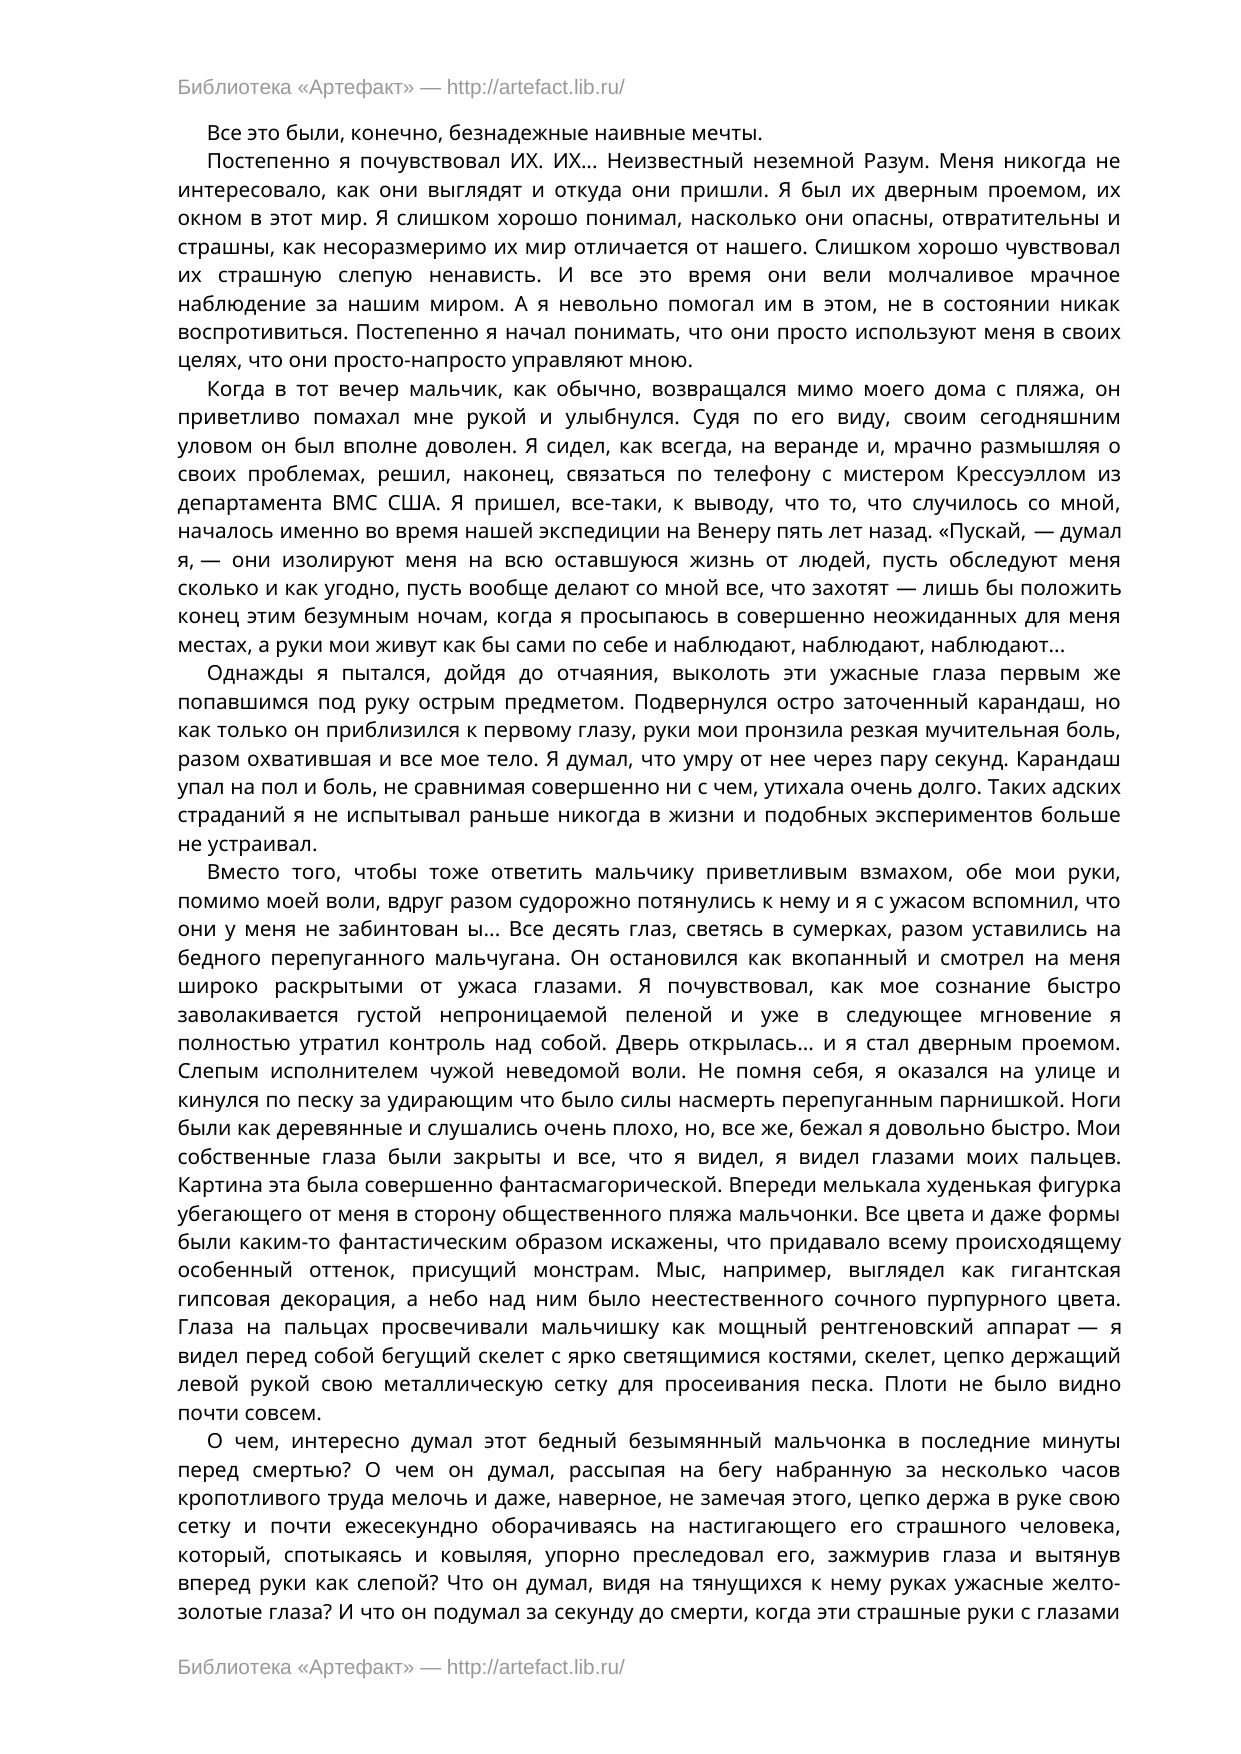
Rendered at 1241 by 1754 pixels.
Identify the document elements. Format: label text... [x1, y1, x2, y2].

text Постепенно я почувствовал ИХ. ИХ... Неизвестный неземной Разум. Меня никогда не интересовало, как они выглядят и откуда они пришли. Я был их дверным проемом, их окном в этот мир. Я слишком хорошо понимал, насколько они опасны, отвратительны и страшны, как несоразмеримо их мир отличается от нашего. Слишком хорошо чувствовал их страшную слепую ненависть. И все это время они вели молчаливое мрачное наблюдение за нашим миром. А я невольно помогал им в этом, не в состоянии никак воспротивиться. Постепенно я начал понимать, что они просто используют меня в своих целях, что они просто-напросто управляют мною. [177, 147, 1122, 374]
text Вместо того, чтобы тоже ответить мальчику приветливым взмахом, обе мои руки, помимо моей воли, вдруг разом судорожно потянулись к нему и я с ужасом вспомнил, что они у меня не забинтован ы... Все десять глаз, светясь в сумерках, разом уставились на бедного перепуганного мальчугана. Он остановился как вкопанный и смотрел на меня широко раскрытыми от ужаса глазами. Я почувствовал, как мое сознание быстро заволакивается густой непроницаемой пеленой и уже в следующее мгновение я полностью утратил контроль над собой. Дверь открылась... и я стал дверным проемом. Слепым исполнителем чужой неведомой воли. Не помня себя, я оказался на улице и кинулся по песку за удирающим что было силы насмерть перепуганным парнишкой. Ноги были как деревянные и слушались очень плохо, но, все же, бежал я довольно быстро. Мои собственные глаза были закрыты и все, что я видел, я видел глазами моих пальцев. Картина эта была совершенно фантасмагорической. Впереди мелькала худенькая фигурка убегающего от меня в сторону общественного пляжа мальчонки. Все цвета и даже формы были каким-то фантастическим образом искажены, что придавало всему происходящему особенный оттенок, присущий монстрам. Мыс, например, выглядел как гигантская гипсовая декорация, а небо над ним было неестественного сочного пурпурного цвета. Глаза на пальцах просвечивали мальчишку как мощный рентгеновский аппарат — я видел перед собой бегущий скелет с ярко светящимися костями, скелет, цепко держащий левой рукой свою металлическую сетку для просеивания песка. Плоти не было видно почти совсем. [177, 857, 1122, 1426]
text Все это были, конечно, безнадежные наивные мечты. [177, 118, 1122, 147]
text Однажды я пытался, дойдя до отчаяния, выколоть эти ужасные глаза первым же попавшимся под руку острым предметом. Подвернулся остро заточенный карандаш, но как только он приблизился к первому глазу, руки мои пронзила резкая мучительная боль, разом охватившая и все мое тело. Я думал, что умру от нее через пару секунд. Карандаш упал на пол и боль, не сравнимая совершенно ни с чем, утихала очень долго. Таких адских страданий я не испытывал раньше никогда в жизни и подобных экспериментов больше не устраивал. [177, 658, 1122, 857]
text Когда в тот вечер мальчик, как обычно, возвращался мимо моего дома с пляжа, он приветливо помахал мне рукой и улыбнулся. Судя по его виду, своим сегодняшним уловом он был вполне доволен. Я сидел, как всегда, на веранде и, мрачно размышляя о своих проблемах, решил, наконец, связаться по телефону с мистером Крессуэллом из департамента ВМС США. Я пришел, все-таки, к выводу, что то, что случилось со мной, началось именно во время нашей экспедиции на Венеру пять лет назад. «Пускай, — думал я, — они изолируют меня на всю оставшуюся жизнь от людей, пусть обследуют меня сколько и как угодно, пусть вообще делают со мной все, что захотят — лишь бы положить конец этим безумным ночам, когда я просыпаюсь в совершенно неожиданных для меня местах, а руки мои живут как бы сами по себе и наблюдают, наблюдают, наблюдают... [177, 374, 1122, 658]
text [177, 1426, 1122, 1625]
